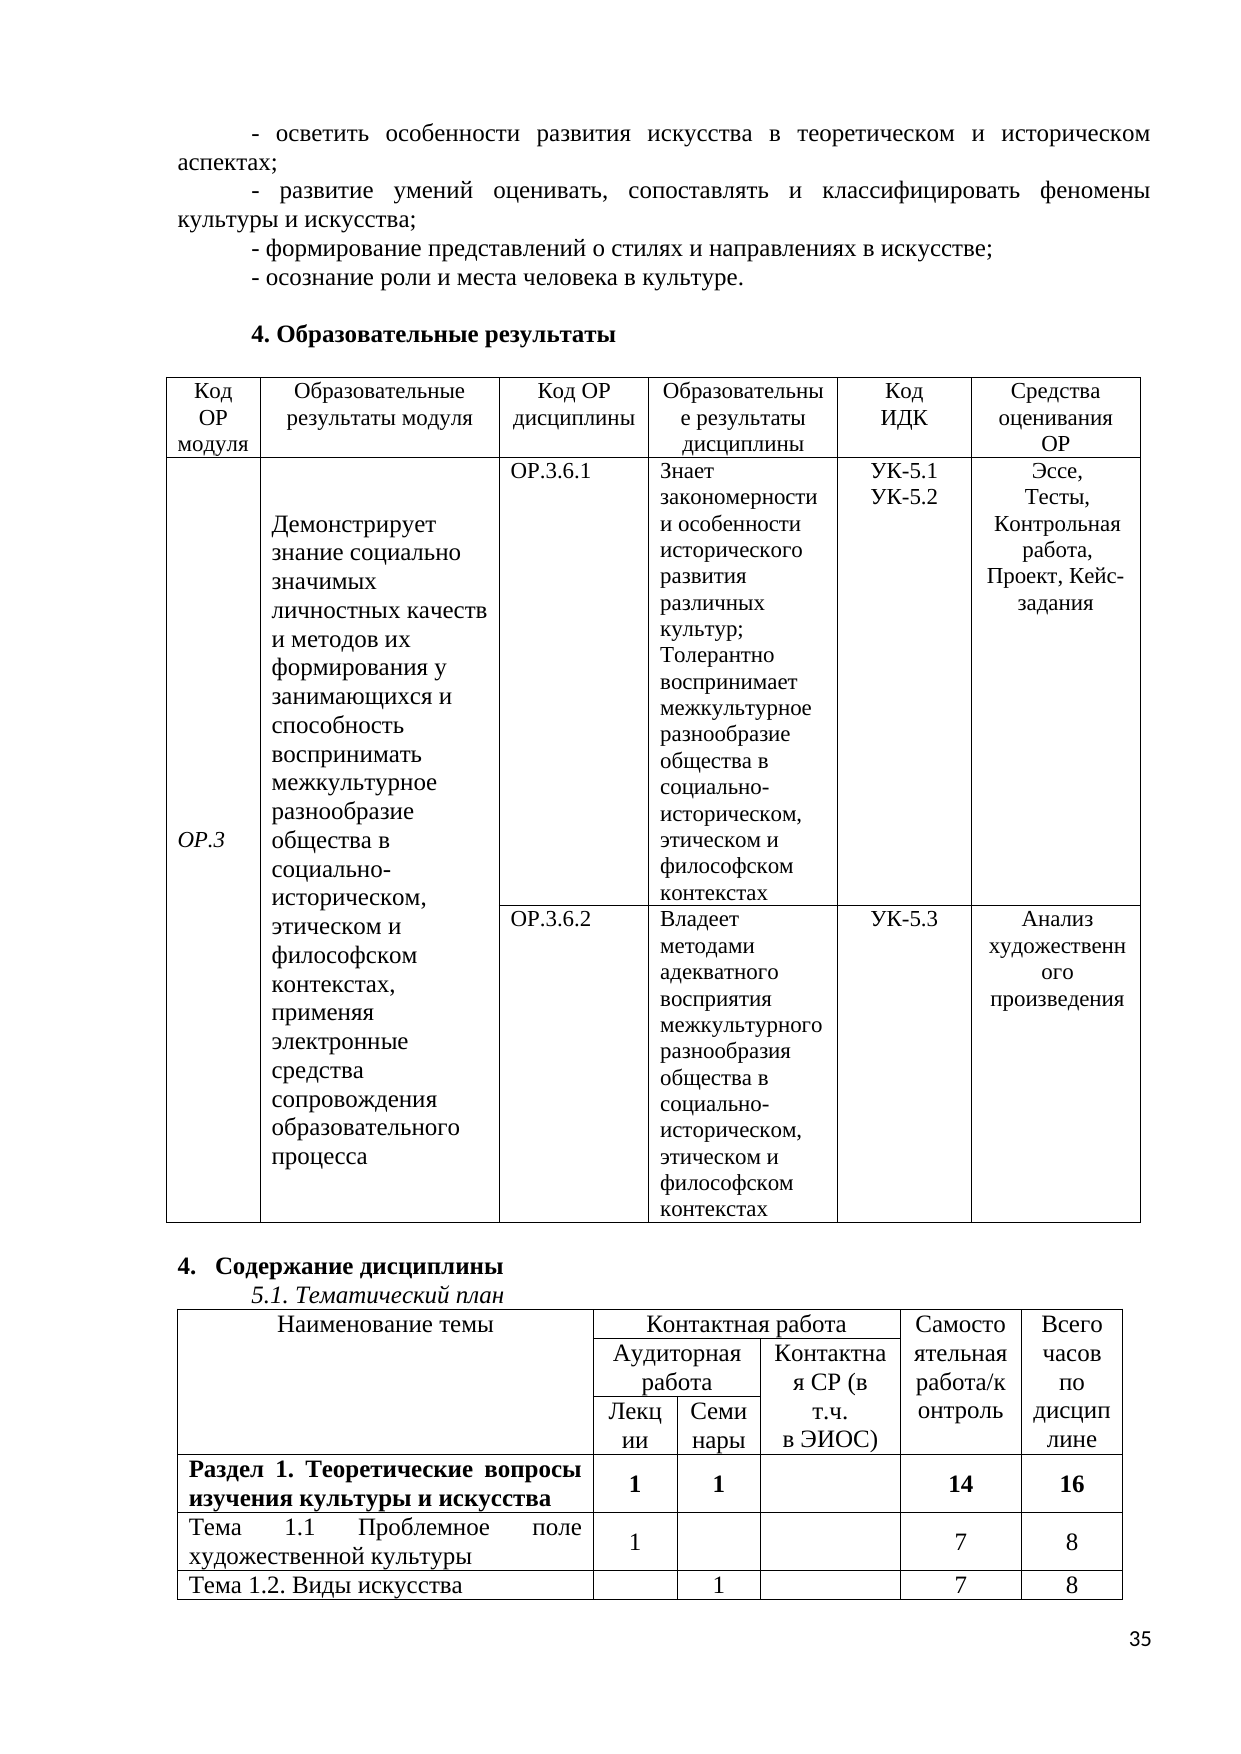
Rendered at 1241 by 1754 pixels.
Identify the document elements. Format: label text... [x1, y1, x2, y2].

table_cell Знает закономерности и особенности исторического развития различных культур; Толерантно воспринимает межкультурное разнообразие общества в социально-историческом, этическом и философском контекстах [649, 458, 837, 905]
table_header Контактная работа [594, 1310, 900, 1338]
table_cell Аудиторная работа [594, 1339, 760, 1396]
table_cell ОР.3 [167, 458, 260, 1222]
text - развитие умений оценивать, сопоставлять и классифицировать феномены культуры и искусства; [177, 176, 1152, 233]
table_header Код ИДК [838, 378, 971, 456]
table_cell Лекции [594, 1397, 677, 1454]
table_cell ОР.3.6.1 [500, 458, 648, 905]
table_cell 8 [1022, 1513, 1122, 1570]
text - формирование представлений о стилях и направлениях в искусстве; [177, 233, 1152, 262]
table_cell Эссе, Тесты, Контрольная работа, Проект, Кейс-задания [972, 458, 1140, 905]
text - осознание роли и места человека в культуре. [177, 262, 1152, 291]
table_header Код ОР модуля [167, 378, 260, 456]
table_cell УК-5.3 [838, 906, 971, 1222]
table_header Образовательные результаты дисциплины [649, 378, 837, 456]
table_cell 1 [594, 1455, 677, 1512]
text 5.1. Тематический план [177, 1280, 1152, 1308]
table_cell Раздел 1. Теоретические вопросы изучения культуры и искусства [178, 1455, 593, 1512]
table_cell Семинары [678, 1397, 760, 1454]
table_cell 1 [594, 1513, 677, 1570]
table_header Самостоятельная работа/контроль [901, 1310, 1021, 1454]
table_cell [761, 1455, 900, 1512]
table_cell Тема 1.1 Проблемное поле художественной культуры [178, 1513, 593, 1570]
table_header Образовательные результаты модуля [261, 378, 499, 456]
table_cell [678, 1513, 760, 1570]
table_cell 1 [678, 1455, 760, 1512]
table_cell 14 [901, 1455, 1021, 1512]
table_cell 7 [901, 1513, 1021, 1570]
table_cell Владеет методами адекватного восприятия межкультурного разнообразия общества в социально-историческом, этическом и философском контекстах [649, 906, 837, 1222]
list Содержание дисциплины [177, 1251, 1152, 1280]
table_cell Анализ художественного произведения [972, 906, 1140, 1222]
table_header Наименование темы [178, 1310, 593, 1454]
table_cell Контактная СР (в т.ч. в ЭИОС) [761, 1339, 900, 1454]
table_cell 8 [1022, 1571, 1122, 1599]
table_cell Тема 1.2. Виды искусства [178, 1571, 593, 1599]
table_cell Демонстрирует знание социально значимых личностных качеств и методов их формирования у занимающихся и способность воспринимать межкультурное разнообразие общества в социально-историческом, этическом и философском контекстах, применяя электронные средства сопровождения образовательного процесса [261, 458, 499, 1222]
text 4. Образовательные результаты [177, 319, 1152, 348]
text - осветить особенности развития искусства в теоретическом и историческом аспектах; [177, 118, 1152, 176]
table_header Средства оценивания ОР [972, 378, 1140, 456]
table_cell УК-5.1 УК-5.2 [838, 458, 971, 905]
table_header Код ОР дисциплины [500, 378, 648, 456]
table_cell ОР.3.6.2 [500, 906, 648, 1222]
table_cell [761, 1571, 900, 1599]
table_cell 7 [901, 1571, 1021, 1599]
table_cell [594, 1571, 677, 1599]
table_header Всего часов по дисциплине [1022, 1310, 1122, 1454]
table_cell 16 [1022, 1455, 1122, 1512]
table_cell [761, 1513, 900, 1570]
table_cell 1 [678, 1571, 760, 1599]
